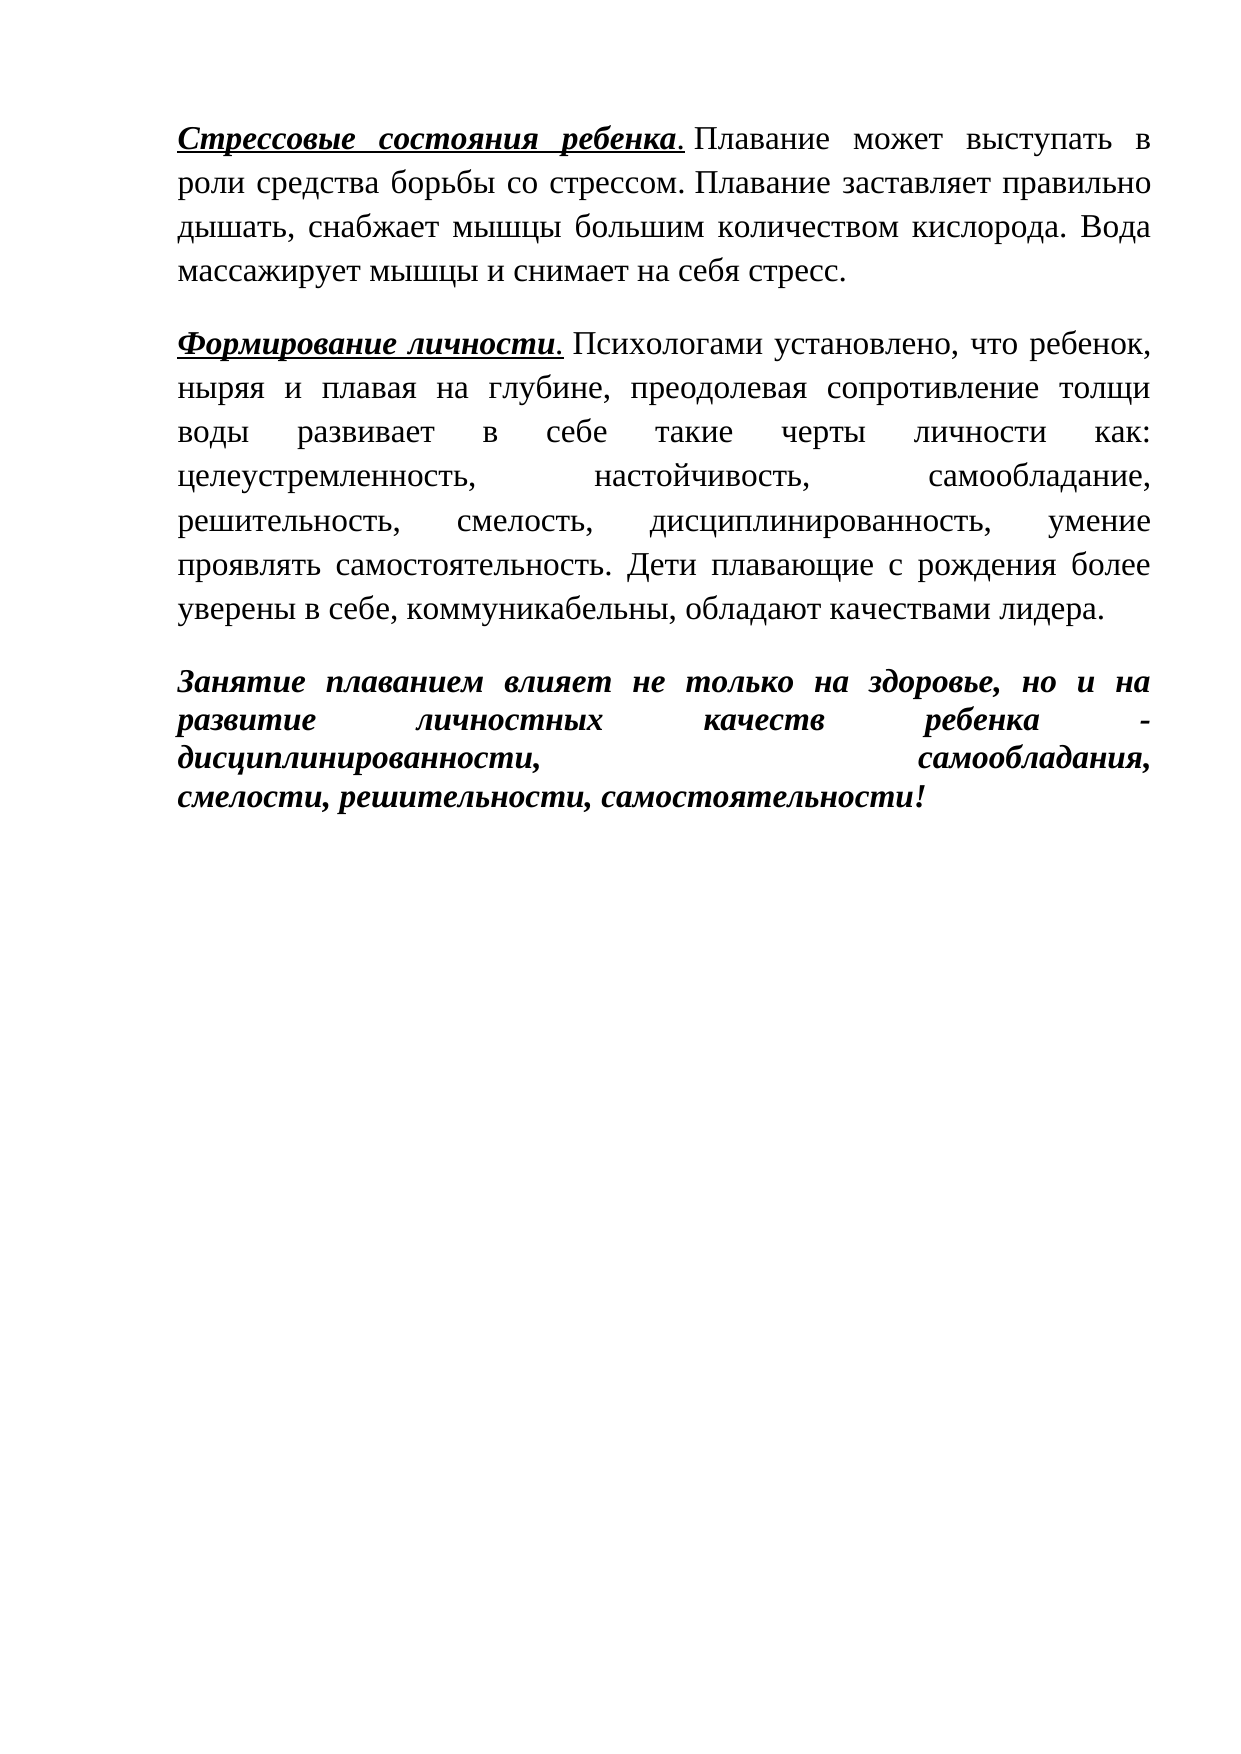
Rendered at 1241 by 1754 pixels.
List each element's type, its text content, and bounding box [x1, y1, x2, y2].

text Стрессовые состояния ребенка. Плавание может выступать в роли средства борьбы со стрессом. Плавание заставляет правильно дышать, снабжает мышцы большим количеством кислорода. Вода массажирует мышцы и снимает на себя стресс. [177, 118, 1152, 289]
text Занятие плаванием влияет не только на здоровье, но и на развитие личностных качеств ребенка - дисциплинированности, самообладания, смелости, решительности, самостоятельности! [177, 661, 1152, 814]
text Формирование личности. Психологами установлено, что ребенок, ныряя и плавая на глубине, преодолевая сопротивление толщи воды развивает в себе такие черты личности как: целеустремленность, настойчивость, самообладание, решительность, смелость, дисциплинированность, умение проявлять самостоятельность. Дети плавающие с рождения более уверены в себе, коммуникабельны, обладают качествами лидера. [177, 323, 1152, 626]
